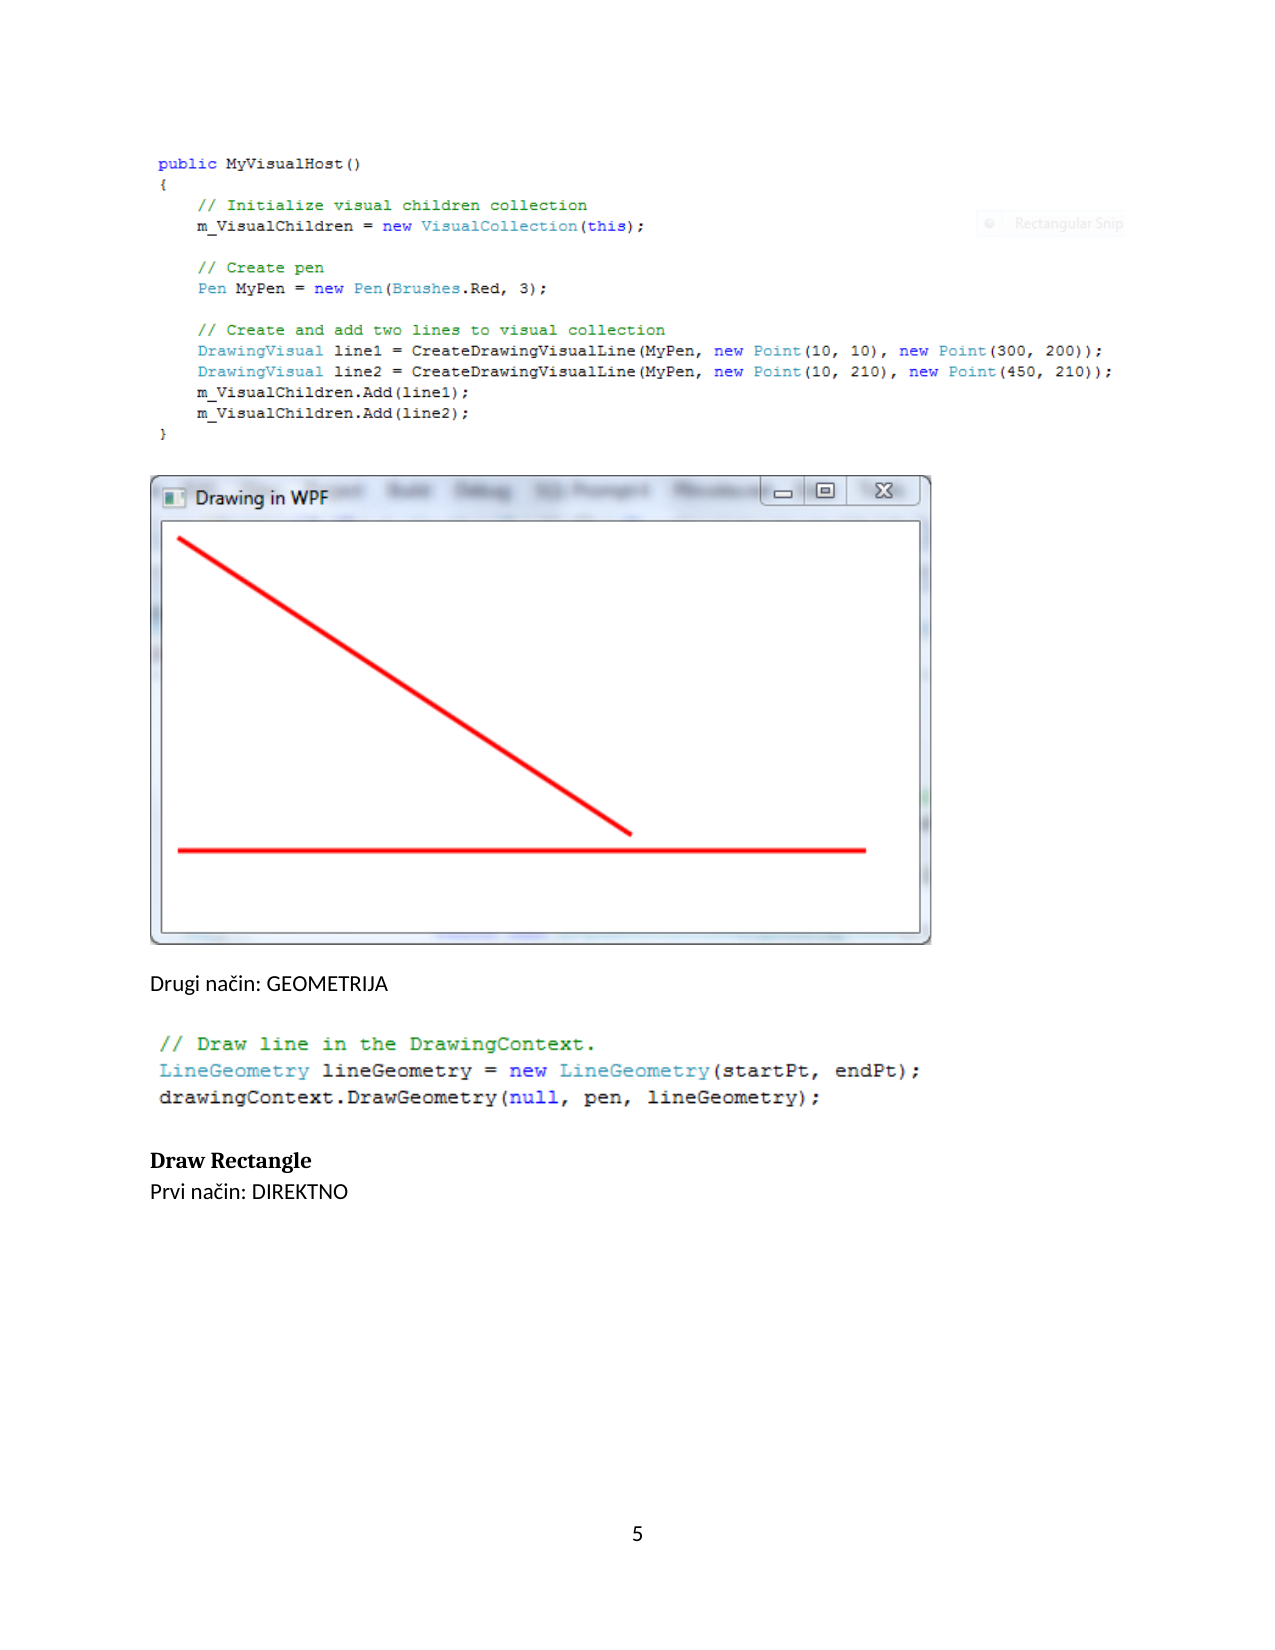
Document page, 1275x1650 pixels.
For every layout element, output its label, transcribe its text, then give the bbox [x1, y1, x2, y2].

picture [150, 1022, 946, 1124]
text Prvi način: DIREKTNO [150, 1177, 1125, 1205]
text Drugi način: GEOMETRIJA [150, 969, 1125, 997]
subtitle Draw Rectangle [150, 1147, 1125, 1174]
picture [150, 475, 932, 945]
picture [150, 150, 1125, 451]
